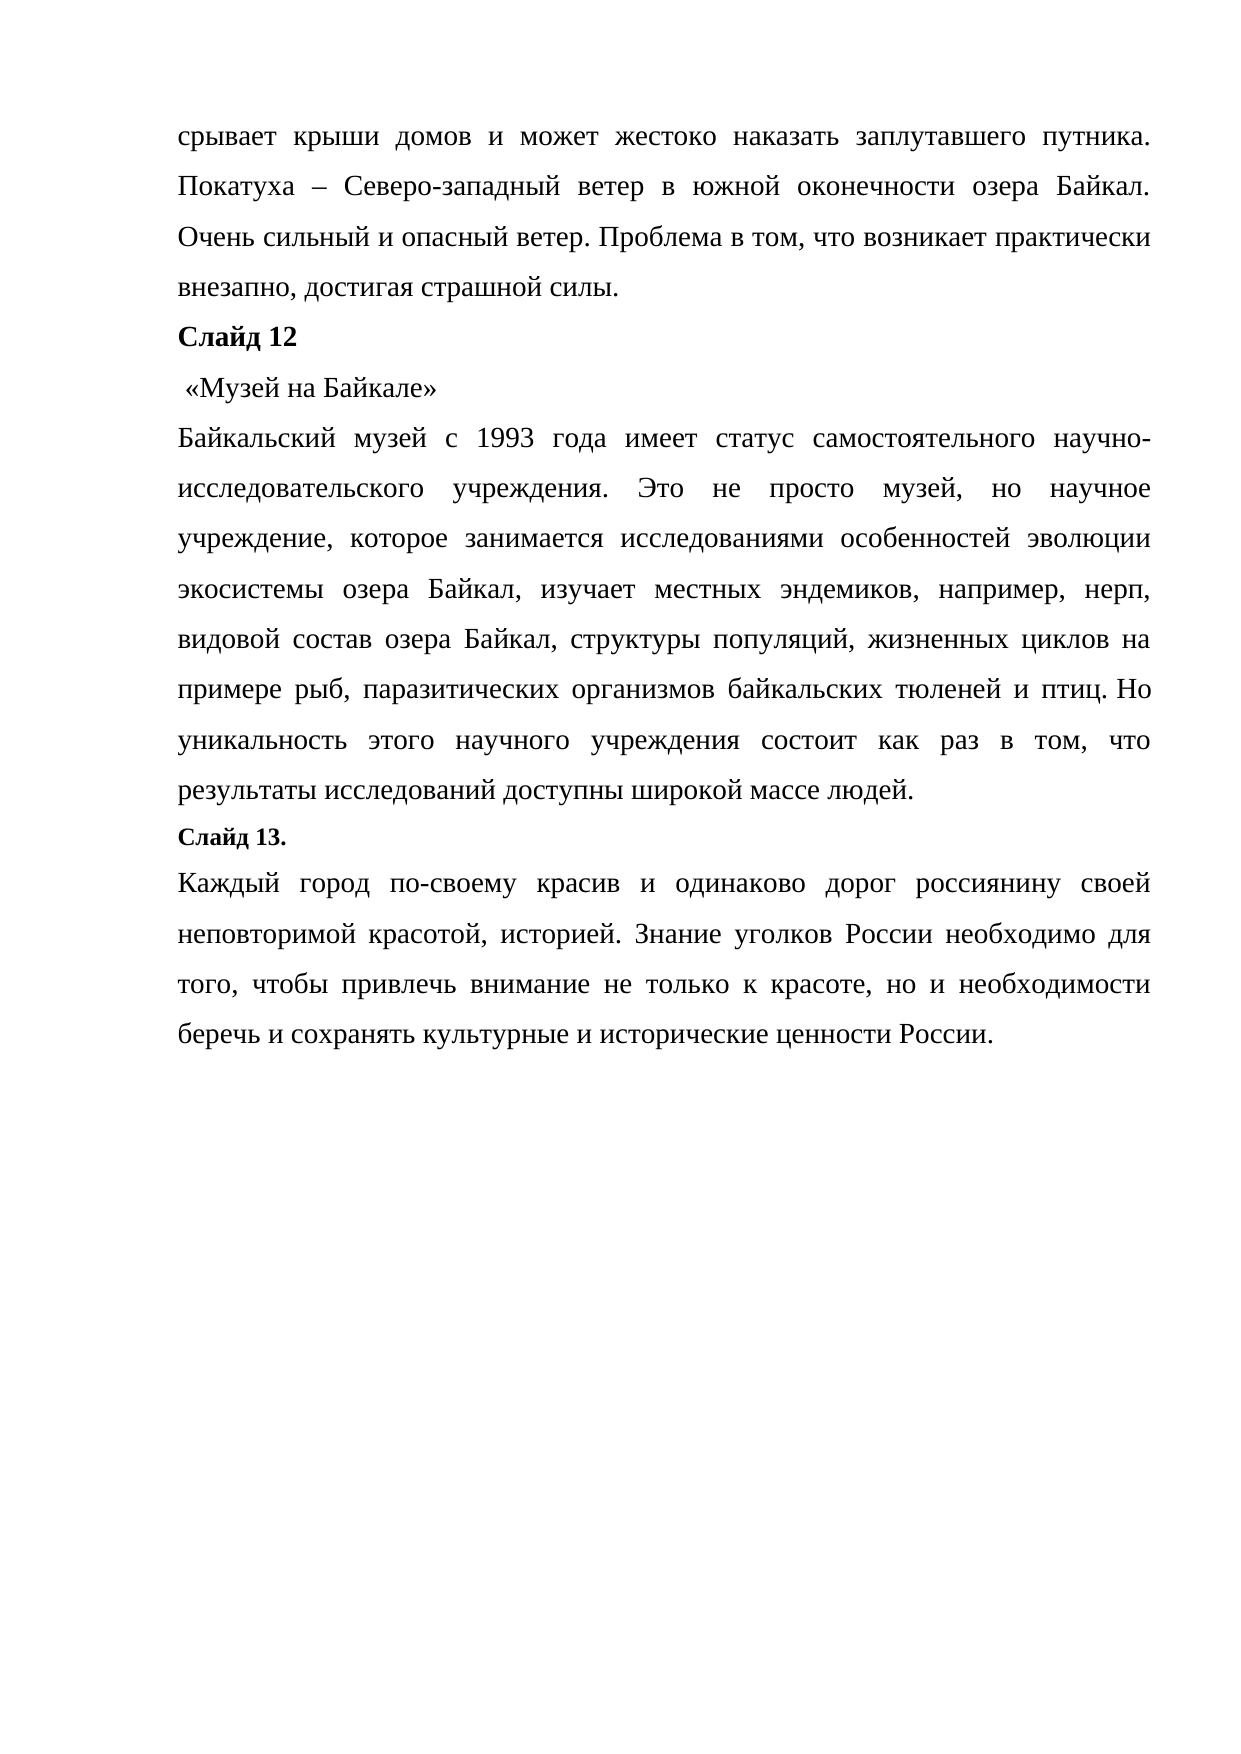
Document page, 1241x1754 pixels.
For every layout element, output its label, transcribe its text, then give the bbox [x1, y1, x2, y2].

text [177, 118, 1152, 303]
text «Музей на Байкале» [177, 370, 1152, 403]
text Байкальский музей с 1993 года имеет статус самостоятельного научно-исследовательского учреждения. Это не просто музей, но научное учреждение, которое занимается исследованиями особенностей эволюции экосистемы озера Байкал, изучает местных эндемиков, например, нерп, видовой состав озера Байкал, структуры популяций, жизненных циклов на примере рыб, паразитических организмов байкальских тюленей и птиц. Но уникальность этого научного учреждения состоит как раз в том, что результаты исследований доступны широкой массе людей. [177, 420, 1152, 806]
text Каждый город по-своему красив и одинаково дорог россиянину своей неповторимой красотой, историей. Знание уголков России необходимо для того, чтобы привлечь внимание не только к красоте, но и необходимости беречь и сохранять культурные и исторические ценности России. [177, 866, 1152, 1050]
text Слайд 12 [177, 319, 1152, 353]
text Слайд 13. [177, 822, 1152, 851]
